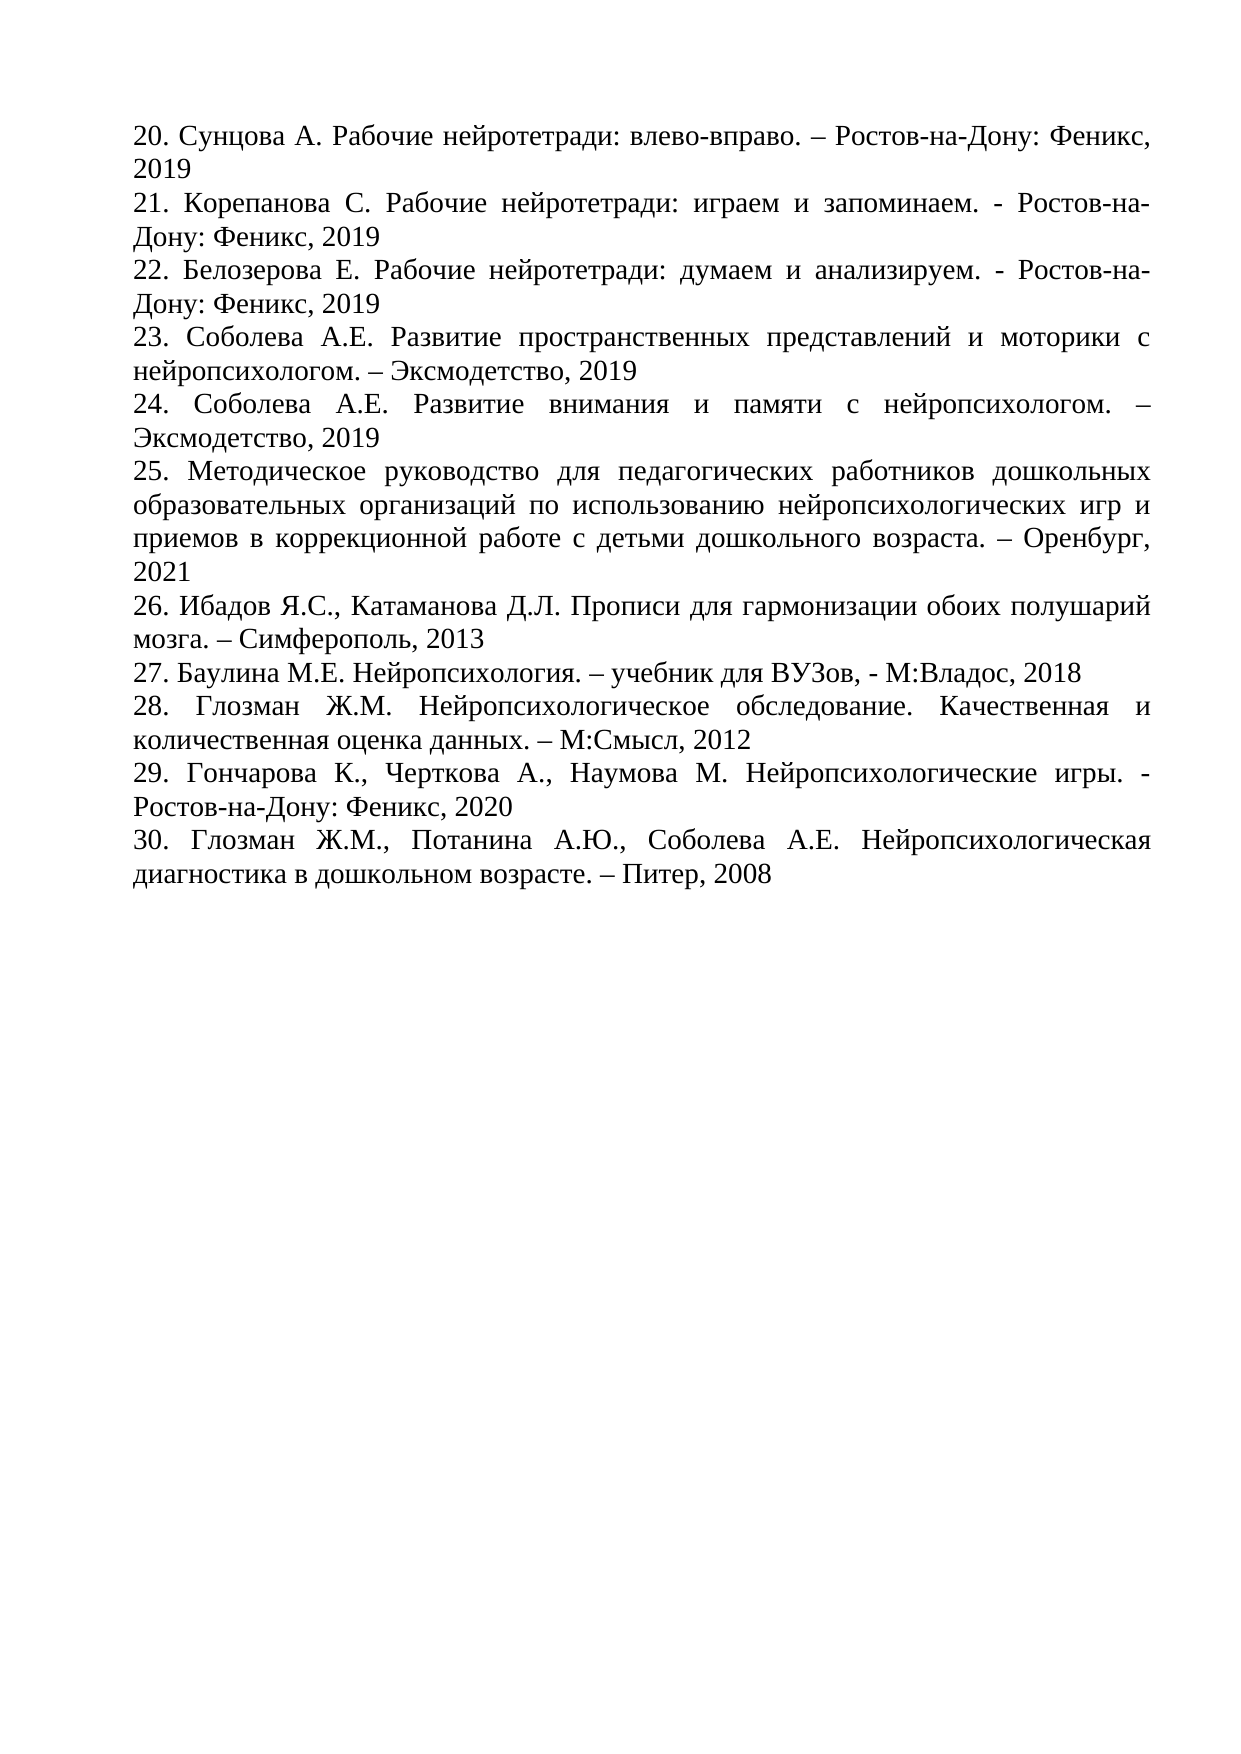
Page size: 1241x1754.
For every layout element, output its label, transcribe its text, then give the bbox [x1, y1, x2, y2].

text 28. Глозман Ж.М. Нейропсихологическое обследование. Качественная и количественная оценка данных. – М:Смысл, 2012 [133, 688, 1152, 755]
text 29. Гончарова К., Черткова А., Наумова М. Нейропсихологические игры. - Ростов-на-Дону: Феникс, 2020 [133, 755, 1152, 822]
text 22. Белозерова Е. Рабочие нейротетради: думаем и анализируем. - Ростов-на-Дону: Феникс, 2019 [133, 252, 1152, 319]
text 24. Соболева А.Е. Развитие внимания и памяти с нейропсихологом. – Эксмодетство, 2019 [133, 386, 1152, 453]
text 20. Сунцова А. Рабочие нейротетради: влево-вправо. – Ростов-на-Дону: Феникс, 2019 [133, 118, 1152, 185]
text 26. Ибадов Я.С., Катаманова Д.Л. Прописи для гармонизации обоих полушарий мозга. – Симферополь, 2013 [133, 588, 1152, 655]
text 21. Корепанова С. Рабочие нейротетради: играем и запоминаем. - Ростов-на-Дону: Феникс, 2019 [133, 185, 1152, 252]
text 27. Баулина М.Е. Нейропсихология. – учебник для ВУЗов, - М:Владос, 2018 [133, 655, 1152, 688]
text 25. Методическое руководство для педагогических работников дошкольных образовательных организаций по использованию нейропсихологических игр и приемов в коррекционной работе с детьми дошкольного возраста. – Оренбург, 2021 [133, 453, 1152, 588]
text 30. Глозман Ж.М., Потанина А.Ю., Соболева А.Е. Нейропсихологическая диагностика в дошкольном возрасте. – Питер, 2008 [133, 822, 1152, 889]
text 23. Соболева А.Е. Развитие пространственных представлений и моторики с нейропсихологом. – Эксмодетство, 2019 [133, 319, 1152, 386]
